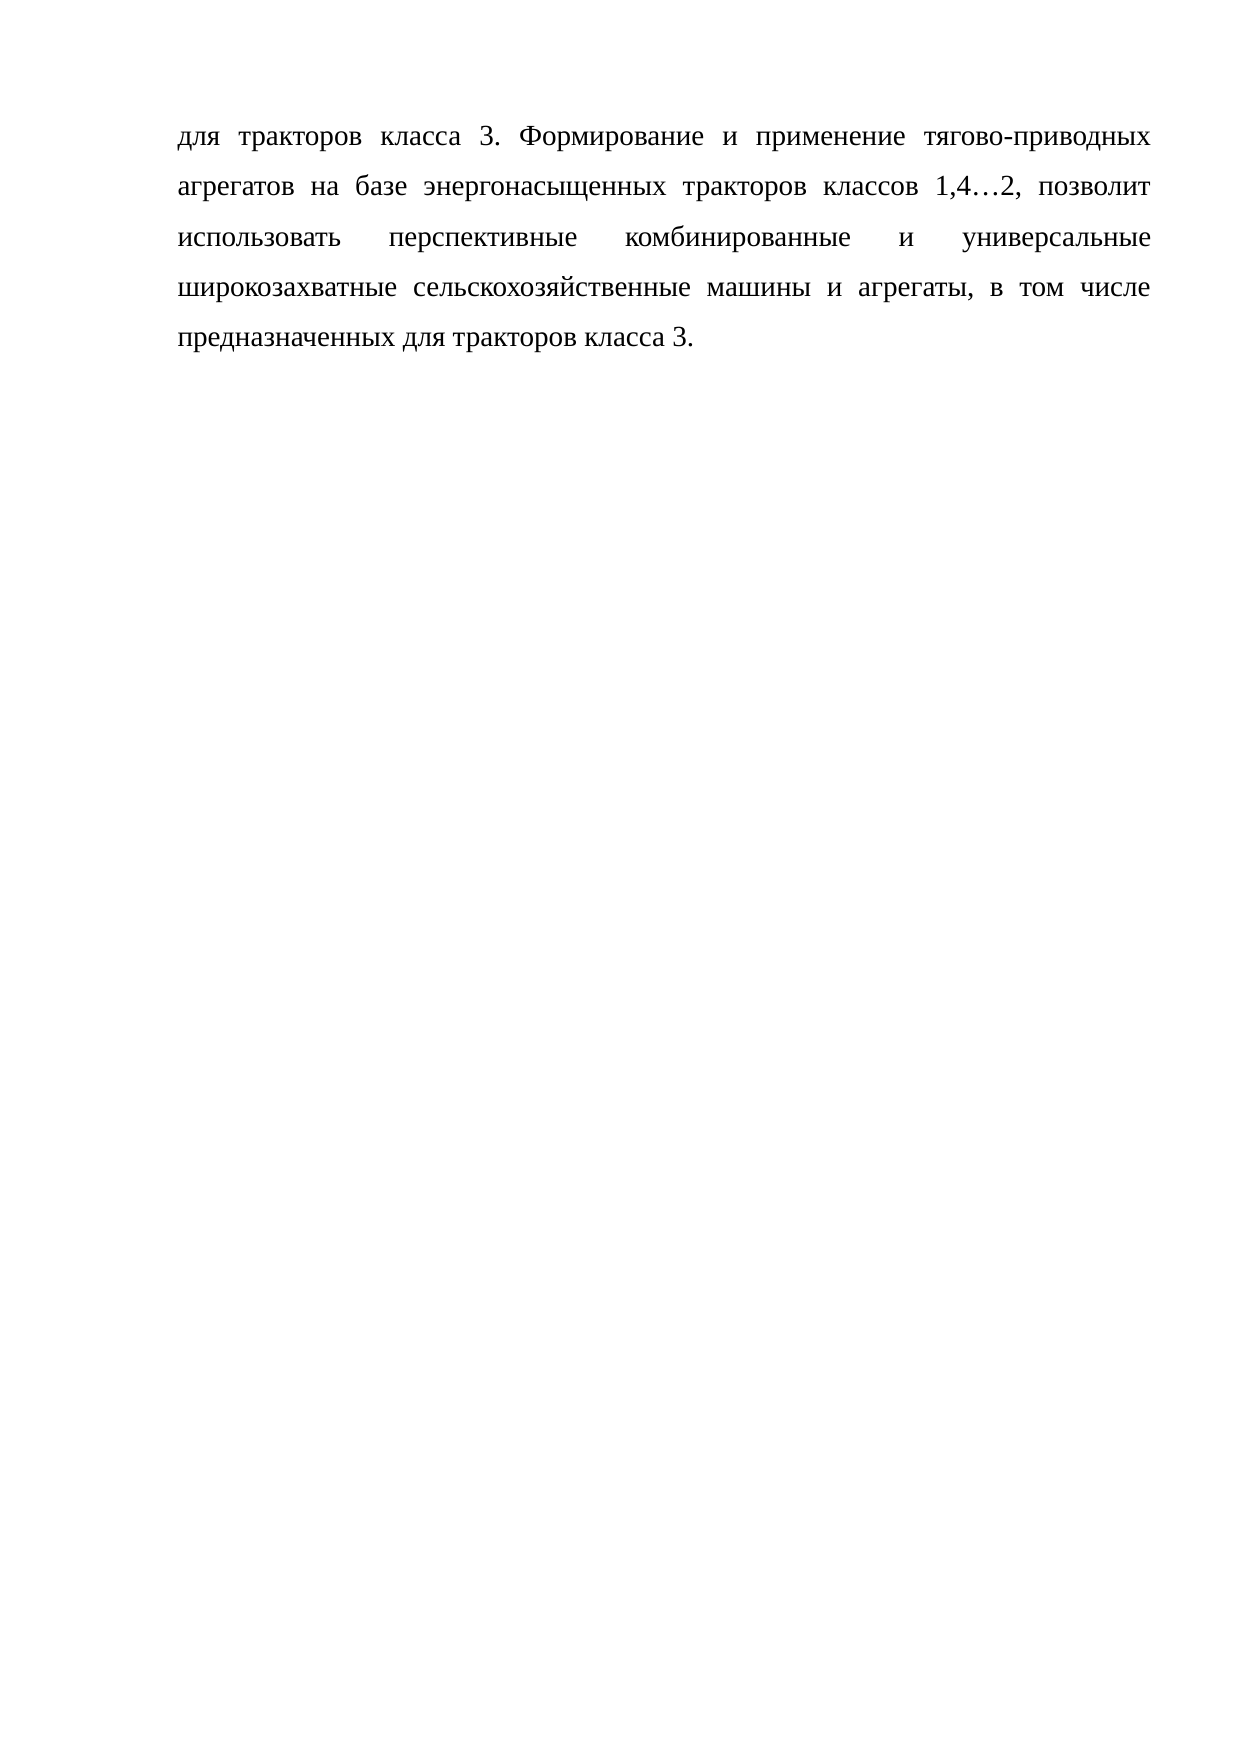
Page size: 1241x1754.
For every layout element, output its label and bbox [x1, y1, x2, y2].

text [177, 118, 1152, 353]
